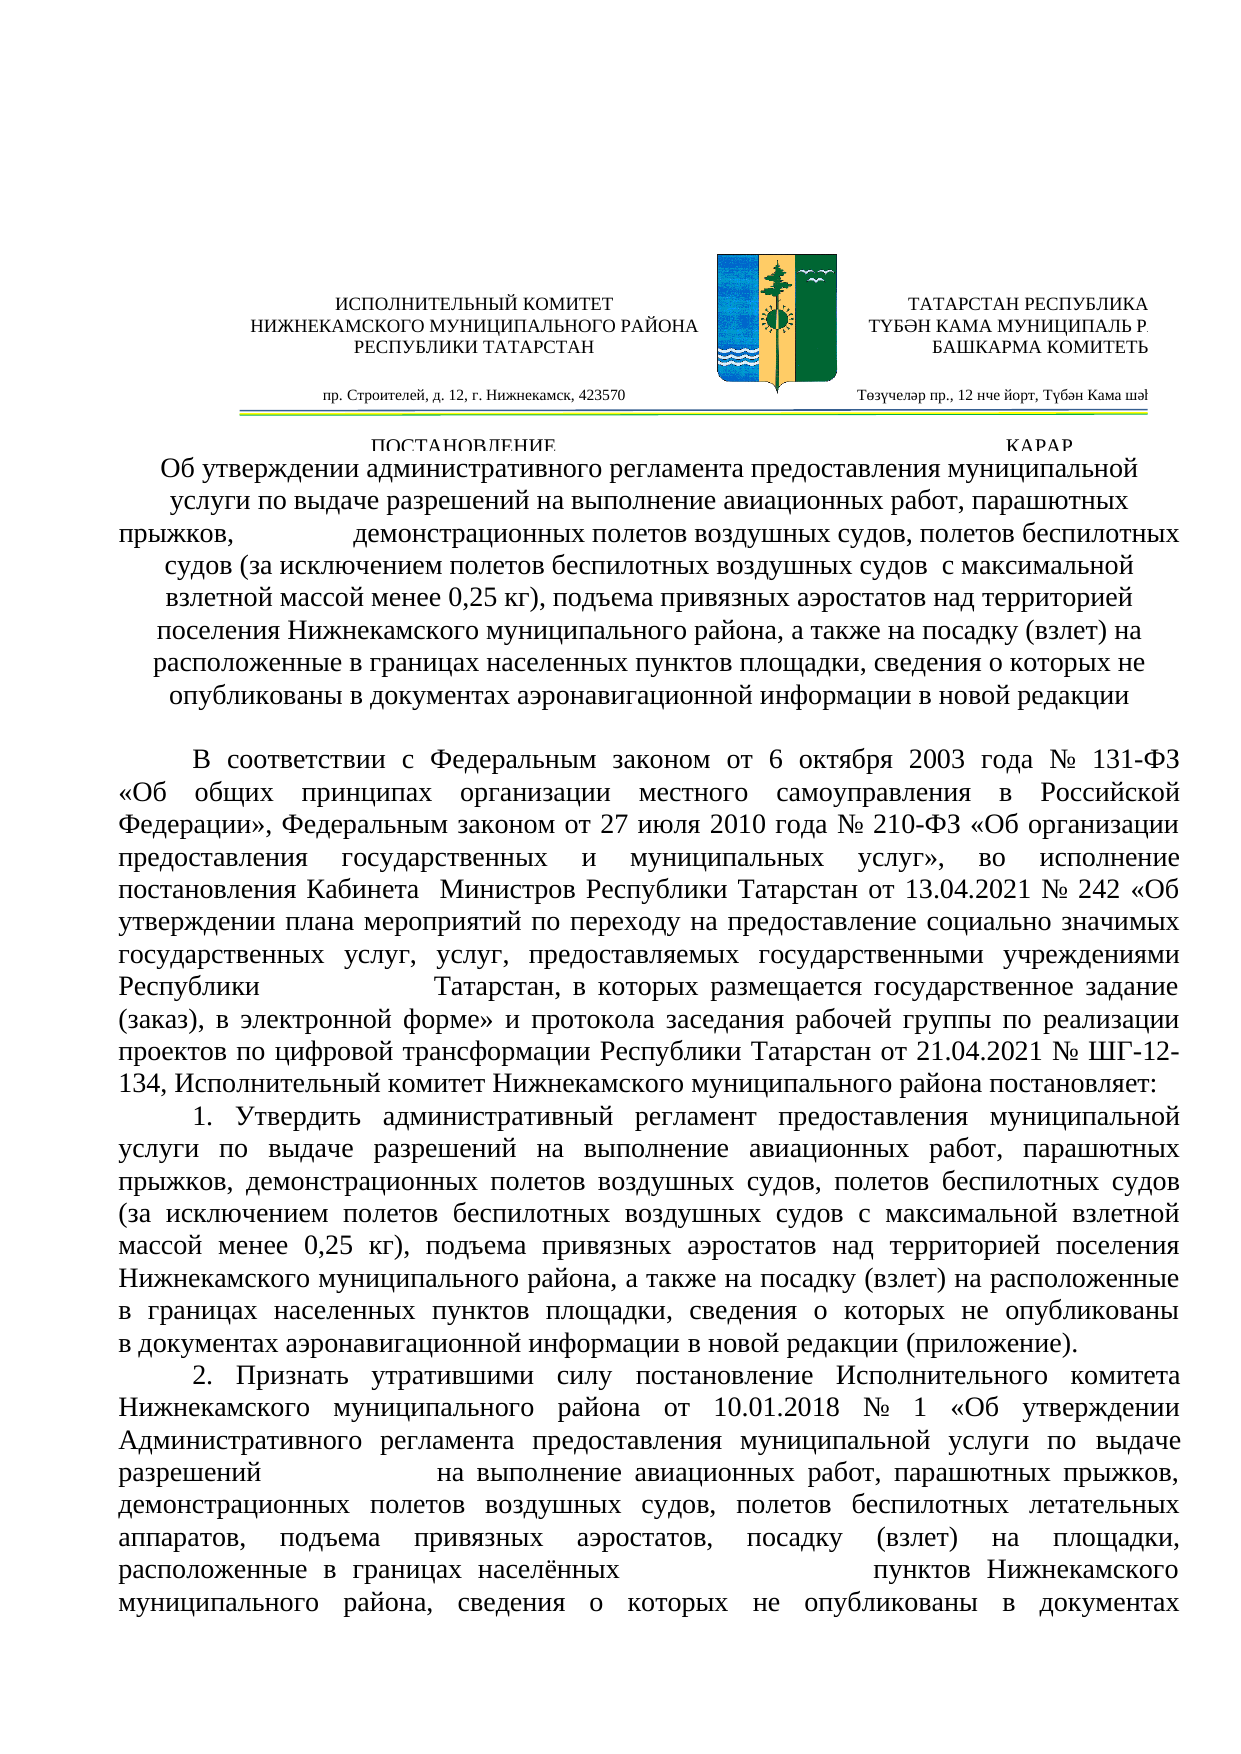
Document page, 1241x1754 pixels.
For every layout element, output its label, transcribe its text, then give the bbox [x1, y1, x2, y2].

text В соответствии с Федеральным законом от 6 октября 2003 года № 131-ФЗ «Об общих принципах организации местного самоуправления в Российской Федерации», Федеральным законом от 27 июля 2010 года № 210-ФЗ «Об организации предоставления государственных и муниципальных услуг», во исполнение постановления Кабинета Министров Республики Татарстан от 13.04.2021 № 242 «Об утверждении плана мероприятий по переходу на предоставление социально значимых государственных услуг, услуг, предоставляемых государственными учреждениями Республики Татарстан, в которых размещается государственное задание (заказ), в электронной форме» и протокола заседания рабочей группы по реализации проектов по цифровой трансформации Республики Татарстан от 21.04.2021 № ШГ-12-134, Исполнительный комитет Нижнекамского муниципального района постановляет: [118, 742, 1181, 1099]
text 1. Утвердить административный регламент предоставления муниципальной услуги по выдаче разрешений на выполнение авиационных работ, парашютных прыжков, демонстрационных полетов воздушных судов, полетов беспилотных судов (за исключением полетов беспилотных воздушных судов с максимальной взлетной массой менее 0,25 кг), подъема привязных аэростатов над территорией поселения Нижнекамского муниципального района, а также на посадку (взлет) на расположенные в границах населенных пунктов площадки, сведения о которых не опубликованы в документах аэронавигационной информации в новой редакции (приложение). [118, 1099, 1181, 1358]
text Об утверждении административного регламента предоставления муниципальной услуги по выдаче разрешений на выполнение авиационных работ, парашютных прыжков, демонстрационных полетов воздушных судов, полетов беспилотных судов (за исключением полетов беспилотных воздушных судов с максимальной взлетной массой менее 0,25 кг), подъема привязных аэростатов над территорией поселения Нижнекамского муниципального района, а также на посадку (взлет) на расположенные в границах населенных пунктов площадки, сведения о которых не опубликованы в документах аэронавигационной информации в новой редакции [118, 451, 1181, 710]
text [118, 1358, 1181, 1617]
